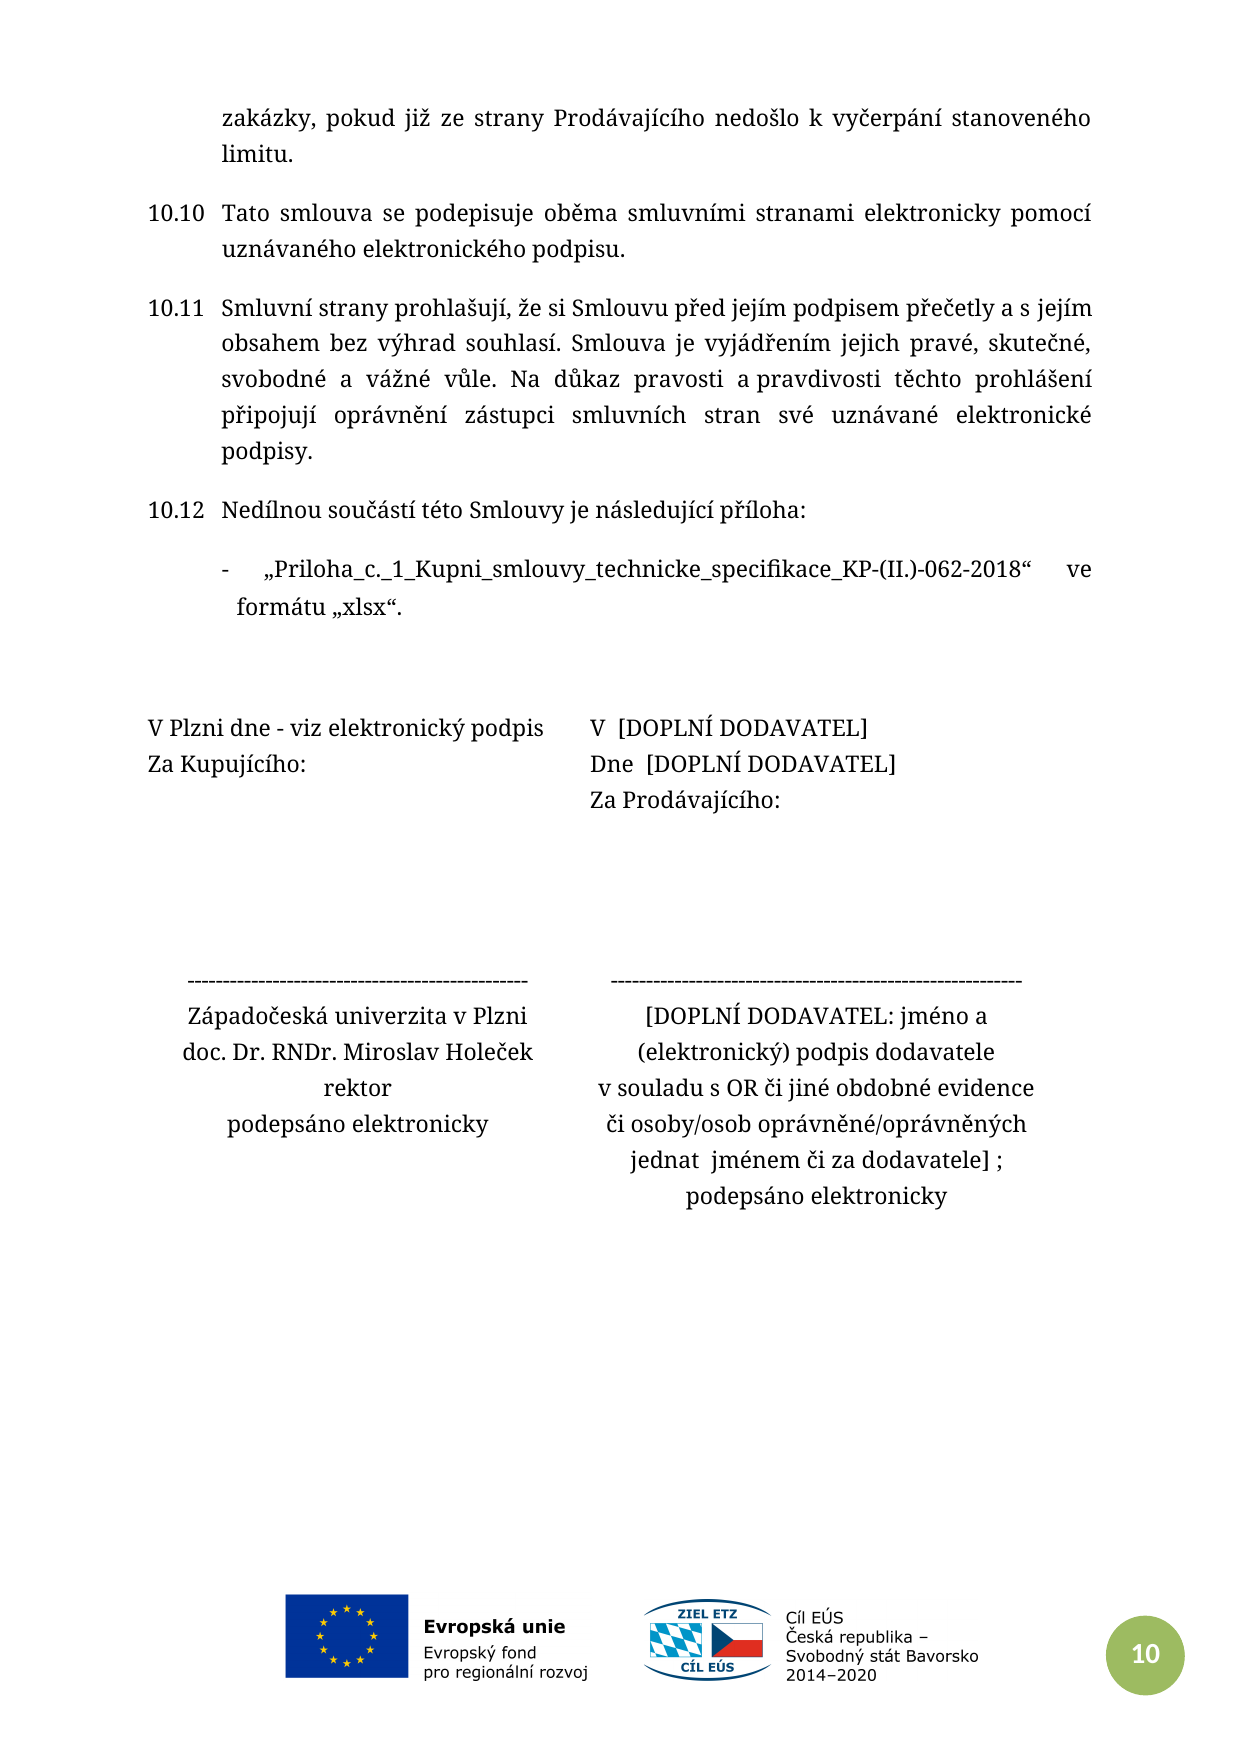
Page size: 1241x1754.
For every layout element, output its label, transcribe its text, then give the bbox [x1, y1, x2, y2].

table_header V [DOPLNÍ DODAVATEL] Dne [DOPLNÍ DODAVATEL] Za Prodávajícího: ---------------------------------------------------------- [DOPLNÍ DODAVATEL: jméno a (elektronický) podpis dodavatele v souladu s OR či jiné obdobné evidence či osoby/osob oprávněné/oprávněných jednat jménem či za dodavatele] ; podepsáno elektronicky [579, 713, 1054, 1215]
text 10.10 Tato smlouva se podepisuje oběma smluvními stranami elektronicky pomocí uznávaného elektronického podpisu. [148, 197, 1092, 264]
text 10.12 Nedílnou součástí této Smlouvy je následující příloha: [148, 494, 1092, 525]
table_header V Plzni dne - viz elektronický podpis Za Kupujícího: ------------------------------------------------ Západočeská univerzita v Plzni doc. Dr. RNDr. Miroslav Holeček rektor podepsáno elektronicky [136, 713, 579, 1215]
text 10.11 Smluvní strany prohlašují, že si Smlouvu před jejím podpisem přečetly a s jejím obsahem bez výhrad souhlasí. Smlouva je vyjádřením jejich pravé, skutečné, svobodné a vážné vůle. Na důkaz pravosti a pravdivosti těchto prohlášení připojují oprávnění zástupci smluvních stran své uznávané elektronické podpisy. [148, 291, 1092, 466]
picture [283, 1592, 593, 1681]
picture [643, 1599, 978, 1681]
text - „Priloha_c._1_Kupni_smlouvy_technicke_specifikace_KP-(II.)-062-2018“ ve formátu „xlsx“. [222, 553, 1092, 623]
